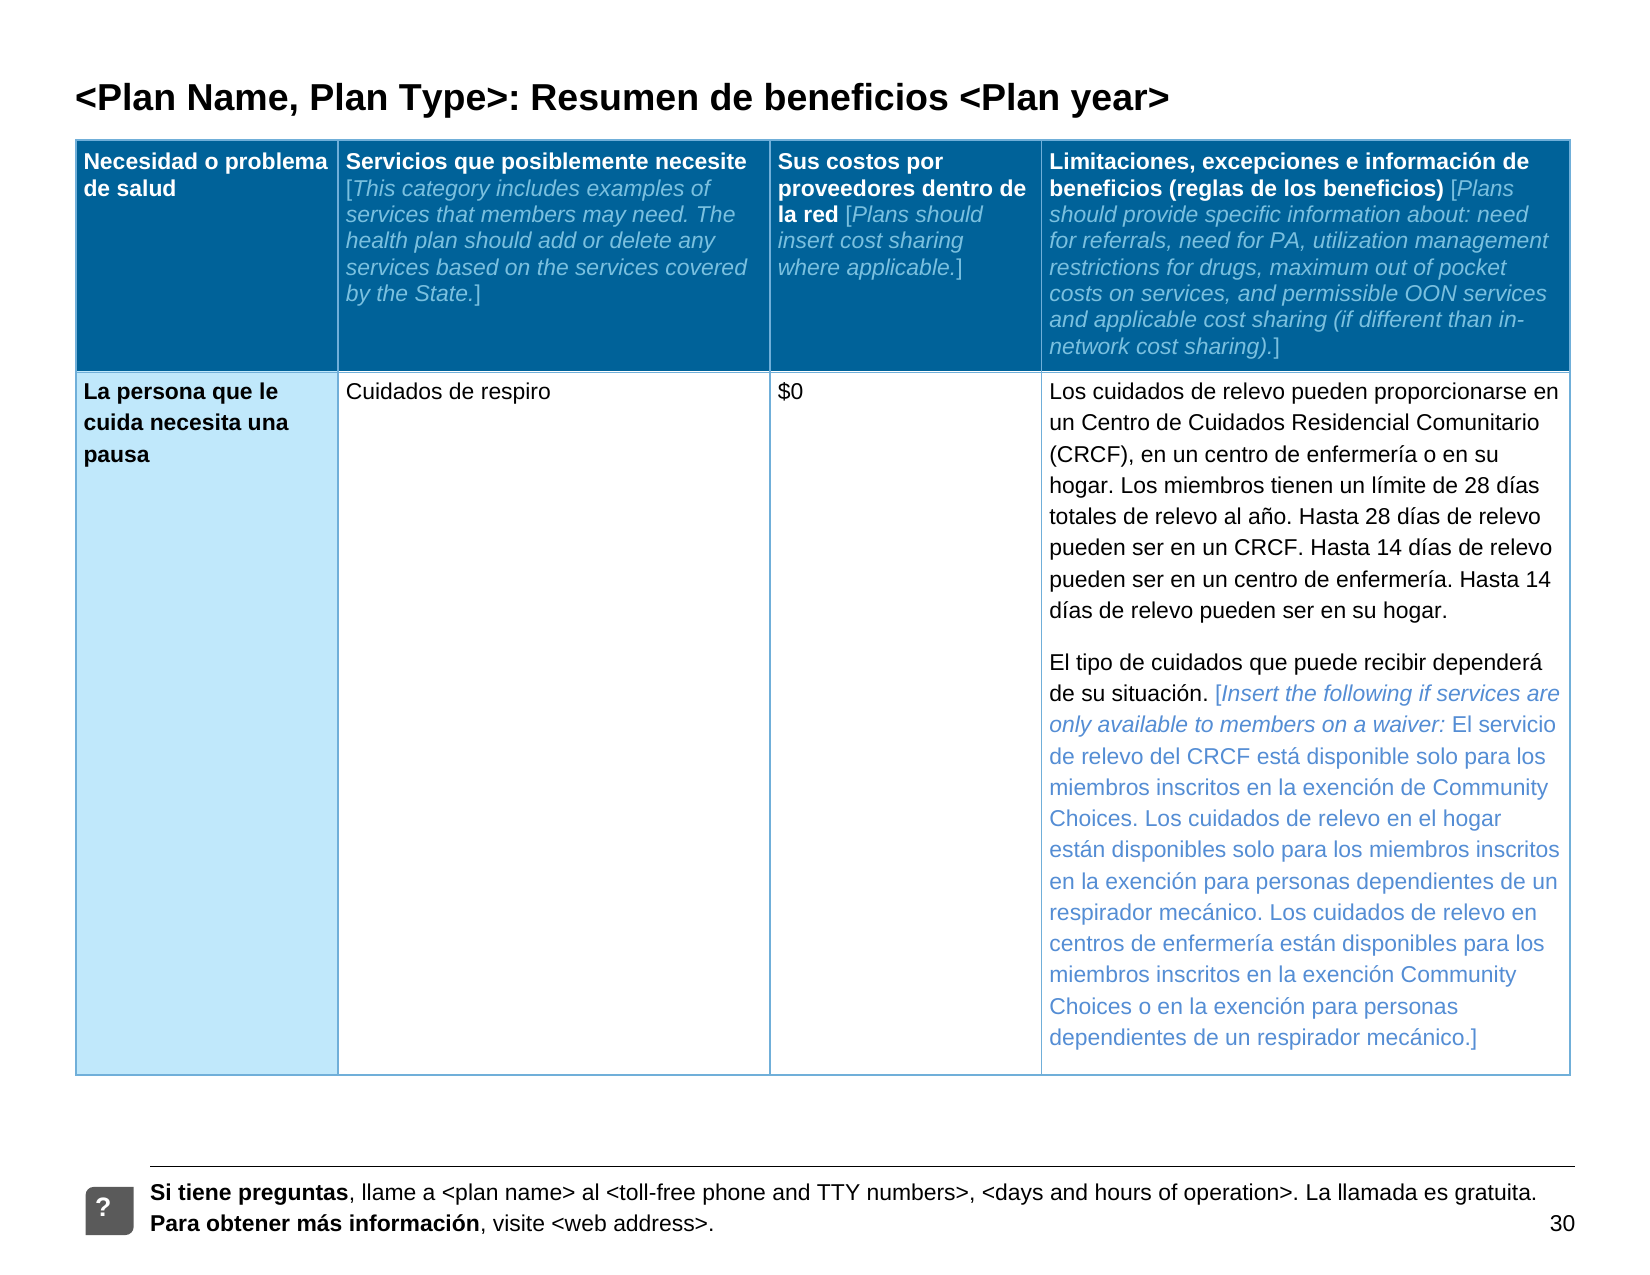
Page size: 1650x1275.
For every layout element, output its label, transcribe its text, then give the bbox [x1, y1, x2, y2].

table_header Servicios que posiblemente necesite [This category includes examples of services that members may need. The health plan should add or delete any services based on the services covered by the State.] [339, 141, 769, 371]
table_cell $0 [771, 373, 1041, 1074]
table_header Limitaciones, excepciones e información de beneficios (reglas de los beneficios) [Plans should provide specific information about: need for referrals, need for PA, utilization management restrictions for drugs, maximum out of pocket costs on services, and permissible OON services and applicable cost sharing (if different than in-network cost sharing).] [1042, 141, 1569, 371]
table_cell Cuidados de respiro [339, 373, 769, 1074]
table_cell Los cuidados de relevo pueden proporcionarse en un Centro de Cuidados Residencial Comunitario (CRCF), en un centro de enfermería o en su hogar. Los miembros tienen un límite de 28 días totales de relevo al año. Hasta 28 días de relevo pueden ser en un CRCF. Hasta 14 días de relevo pueden ser en un centro de enfermería. Hasta 14 días de relevo pueden ser en su hogar. El tipo de cuidados que puede recibir dependerá de su situación. [Insert the following if services are only available to members on a waiver: El servicio de relevo del CRCF está disponible solo para los miembros inscritos en la exención de Community Choices. Los cuidados de relevo en el hogar están disponibles solo para los miembros inscritos en la exención para personas dependientes de un respirador mecánico. Los cuidados de relevo en centros de enfermería están disponibles para los miembros inscritos en la exención Community Choices o en la exención para personas dependientes de un respirador mecánico.] [1042, 373, 1569, 1074]
table_header Necesidad o problema de salud [77, 141, 337, 371]
table_header Sus costos por proveedores dentro de la red [Plans should insert cost sharing where applicable.] [771, 141, 1041, 371]
table_cell La persona que le cuida necesita una pausa [77, 373, 337, 1074]
